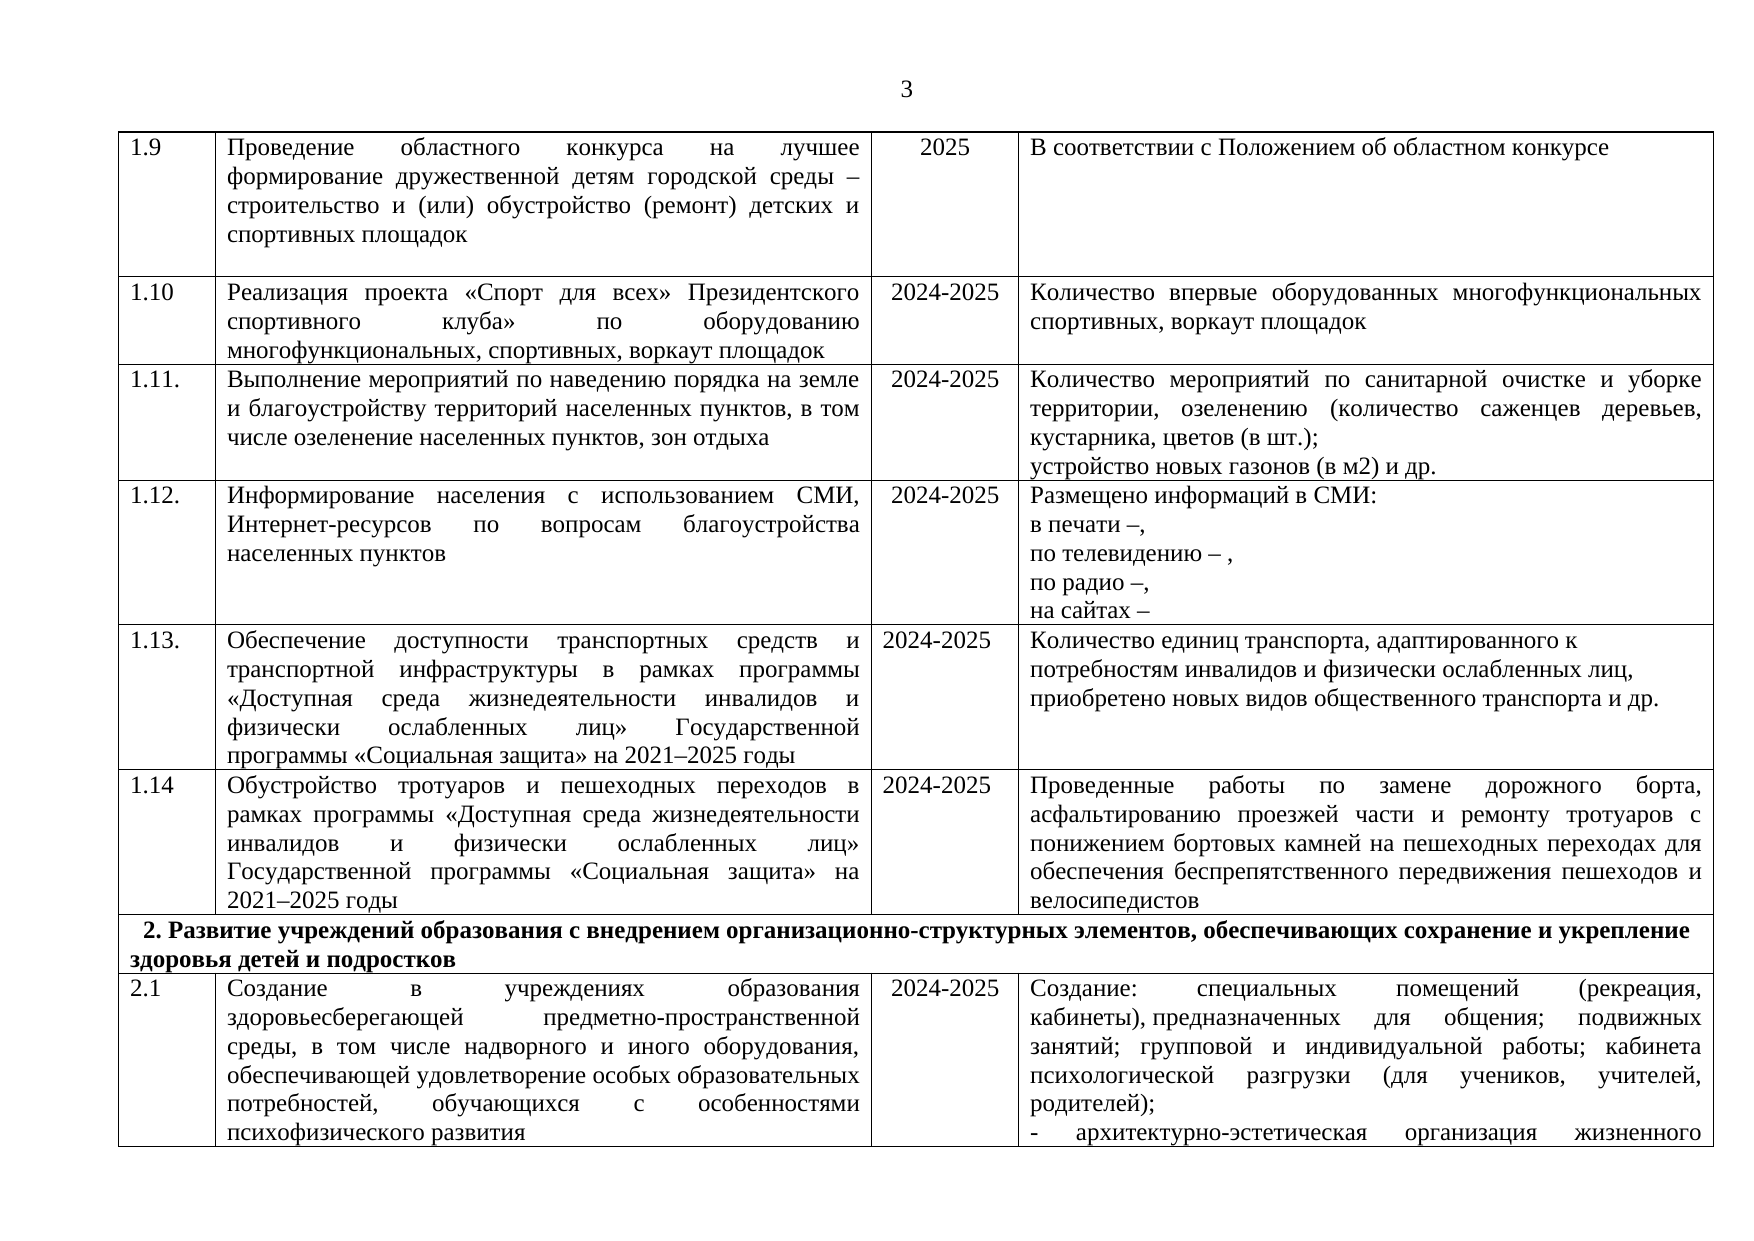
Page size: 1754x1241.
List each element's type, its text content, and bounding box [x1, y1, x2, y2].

table_cell В соответствии с Положением об областном конкурсе [1019, 133, 1713, 276]
table_cell Информирование населения с использованием СМИ, Интернет-ресурсов по вопросам благоустройства населенных пунктов [216, 481, 871, 624]
table_cell 2024-2025 [872, 770, 1018, 914]
table_cell 1.10 [119, 277, 215, 363]
table_cell 2024-2025 [872, 277, 1018, 363]
table_cell Количество впервые оборудованных многофункциональных спортивных, воркаут площадок [1019, 277, 1713, 363]
table_cell Обустройство тротуаров и пешеходных переходов в рамках программы «Доступная среда жизнедеятельности инвалидов и физически ослабленных лиц» Государственной программы «Социальная защита» на 2021–2025 годы [216, 770, 871, 914]
table_cell Проведенные работы по замене дорожного борта, асфальтированию проезжей части и ремонту тротуаров с понижением бортовых камней на пешеходных переходах для обеспечения беспрепятственного передвижения пешеходов и велосипедистов [1019, 770, 1713, 914]
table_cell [216, 974, 871, 1146]
table_cell Реализация проекта «Спорт для всех» Президентского спортивного клуба» по оборудованию многофункциональных, спортивных, воркаут площадок [216, 277, 871, 363]
table_cell 1.13. [119, 625, 215, 769]
table_cell Размещено информаций в СМИ: в печати –, по телевидению – , по радио –, на сайтах – [1019, 481, 1713, 624]
table_cell 1.11. [119, 365, 215, 479]
table_cell 2025 [872, 133, 1018, 276]
table_cell 1.12. [119, 481, 215, 624]
table_cell 2024-2025 [872, 974, 1018, 1146]
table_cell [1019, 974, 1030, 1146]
table_cell 2024-2025 [872, 625, 1018, 769]
table_cell 2024-2025 [872, 365, 1018, 479]
table_cell 2024-2025 [872, 481, 1018, 624]
table_cell Проведение областного конкурса на лучшее формирование дружественной детям городской среды – строительство и (или) обустройство (ремонт) детских и спортивных площадок [216, 133, 871, 276]
table_cell 1.9 [119, 133, 215, 276]
table_cell Количество единиц транспорта, адаптированного к потребностям инвалидов и физически ослабленных лиц, приобретено новых видов общественного транспорта и др. [1019, 625, 1713, 769]
table_cell Выполнение мероприятий по наведению порядка на земле и благоустройству территорий населенных пунктов, в том числе озеленение населенных пунктов, зон отдыха [216, 365, 871, 479]
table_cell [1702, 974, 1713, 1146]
table_cell 2.1 [119, 974, 215, 1146]
table_cell 1.14 [119, 770, 215, 914]
table_cell 2. Развитие учреждений образования с внедрением организационно-структурных элементов, обеспечивающих сохранение и укрепление здоровья детей и подростков [119, 915, 1713, 972]
table_cell Количество мероприятий по санитарной очистке и уборке территории, озеленению (количество саженцев деревьев, кустарника, цветов (в шт.); устройство новых газонов (в м2) и др. [1019, 365, 1713, 479]
table_cell Обеспечение доступности транспортных средств и транспортной инфраструктуры в рамках программы «Доступная среда жизнедеятельности инвалидов и физически ослабленных лиц» Государственной программы «Социальная защита» на 2021–2025 годы [216, 625, 871, 769]
